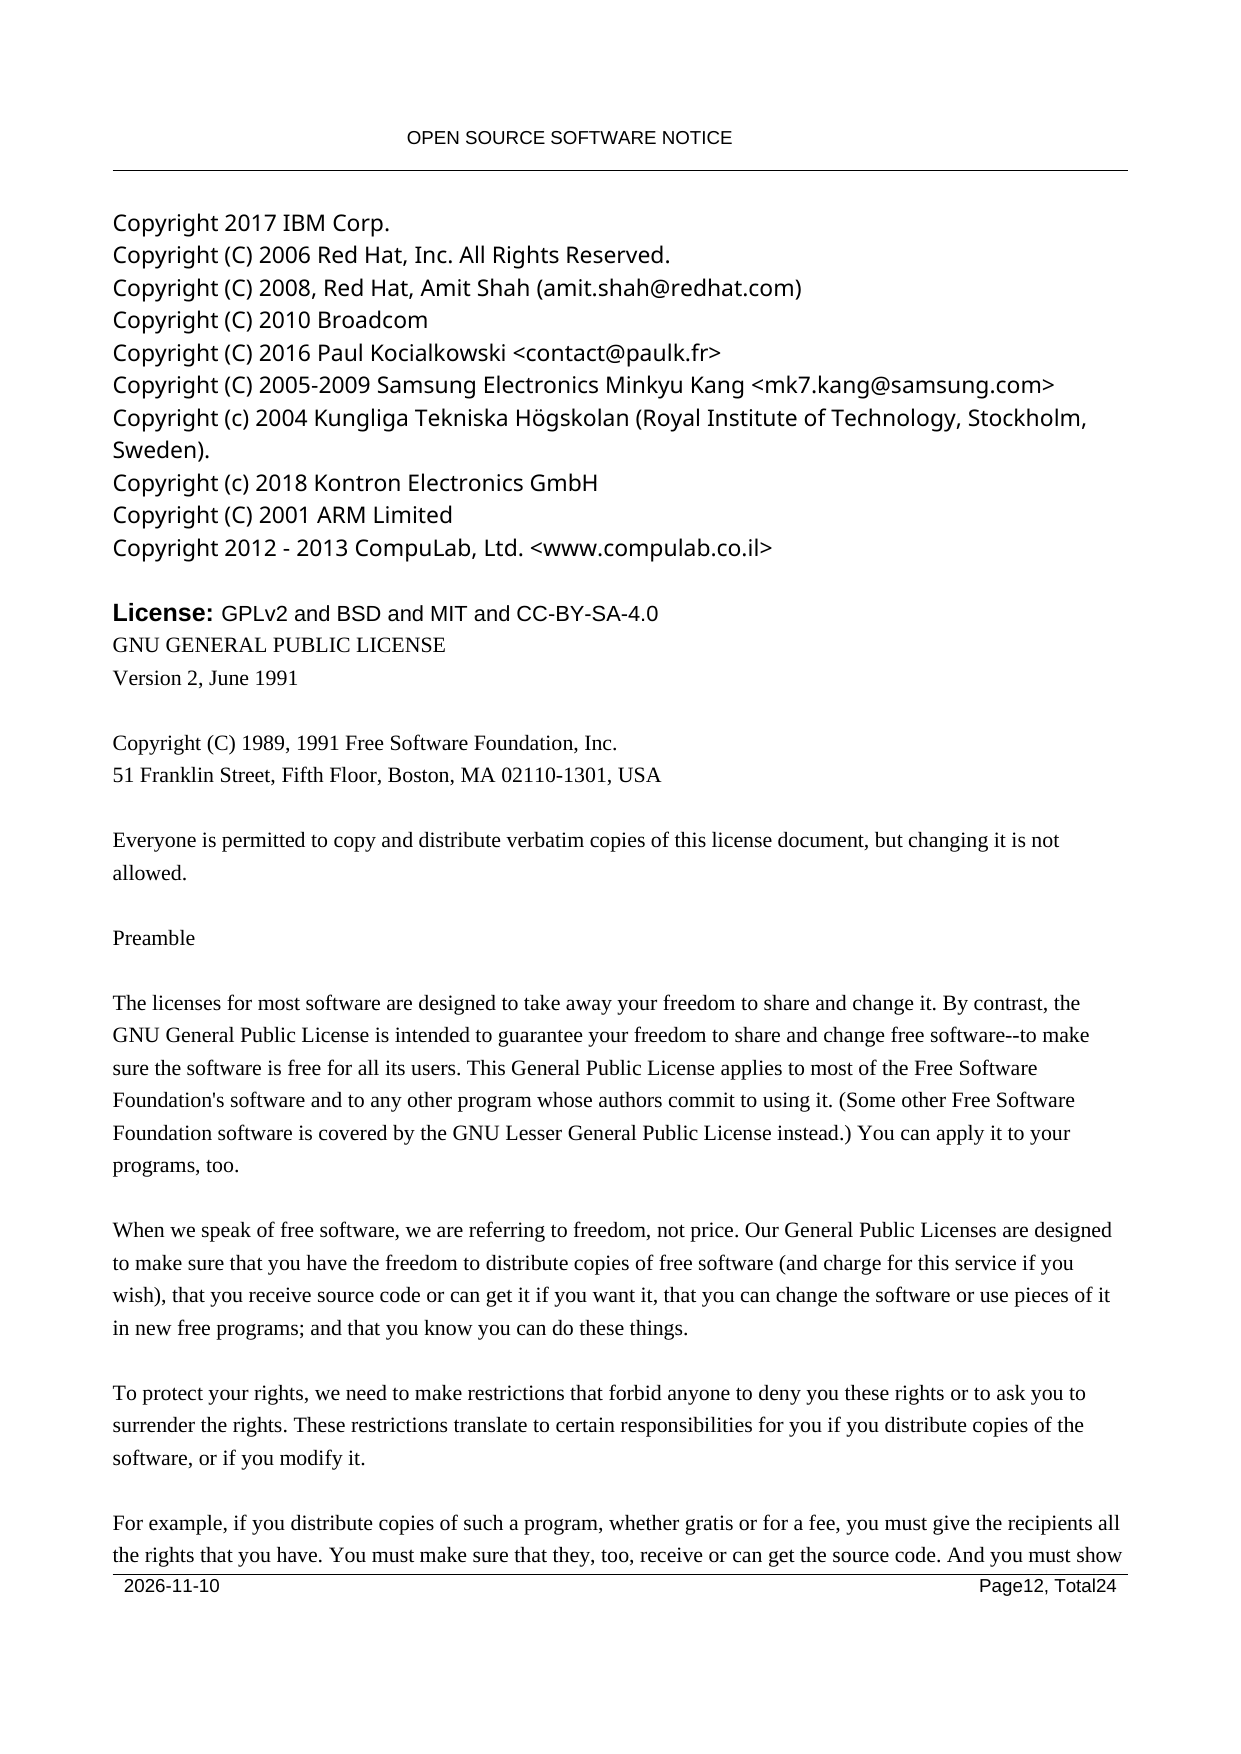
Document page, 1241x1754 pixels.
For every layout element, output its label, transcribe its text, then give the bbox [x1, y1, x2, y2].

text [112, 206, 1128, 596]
text License: GPLv2 and BSD and MIT and CC-BY-SA-4.0 [112, 596, 1128, 629]
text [112, 629, 1128, 1571]
